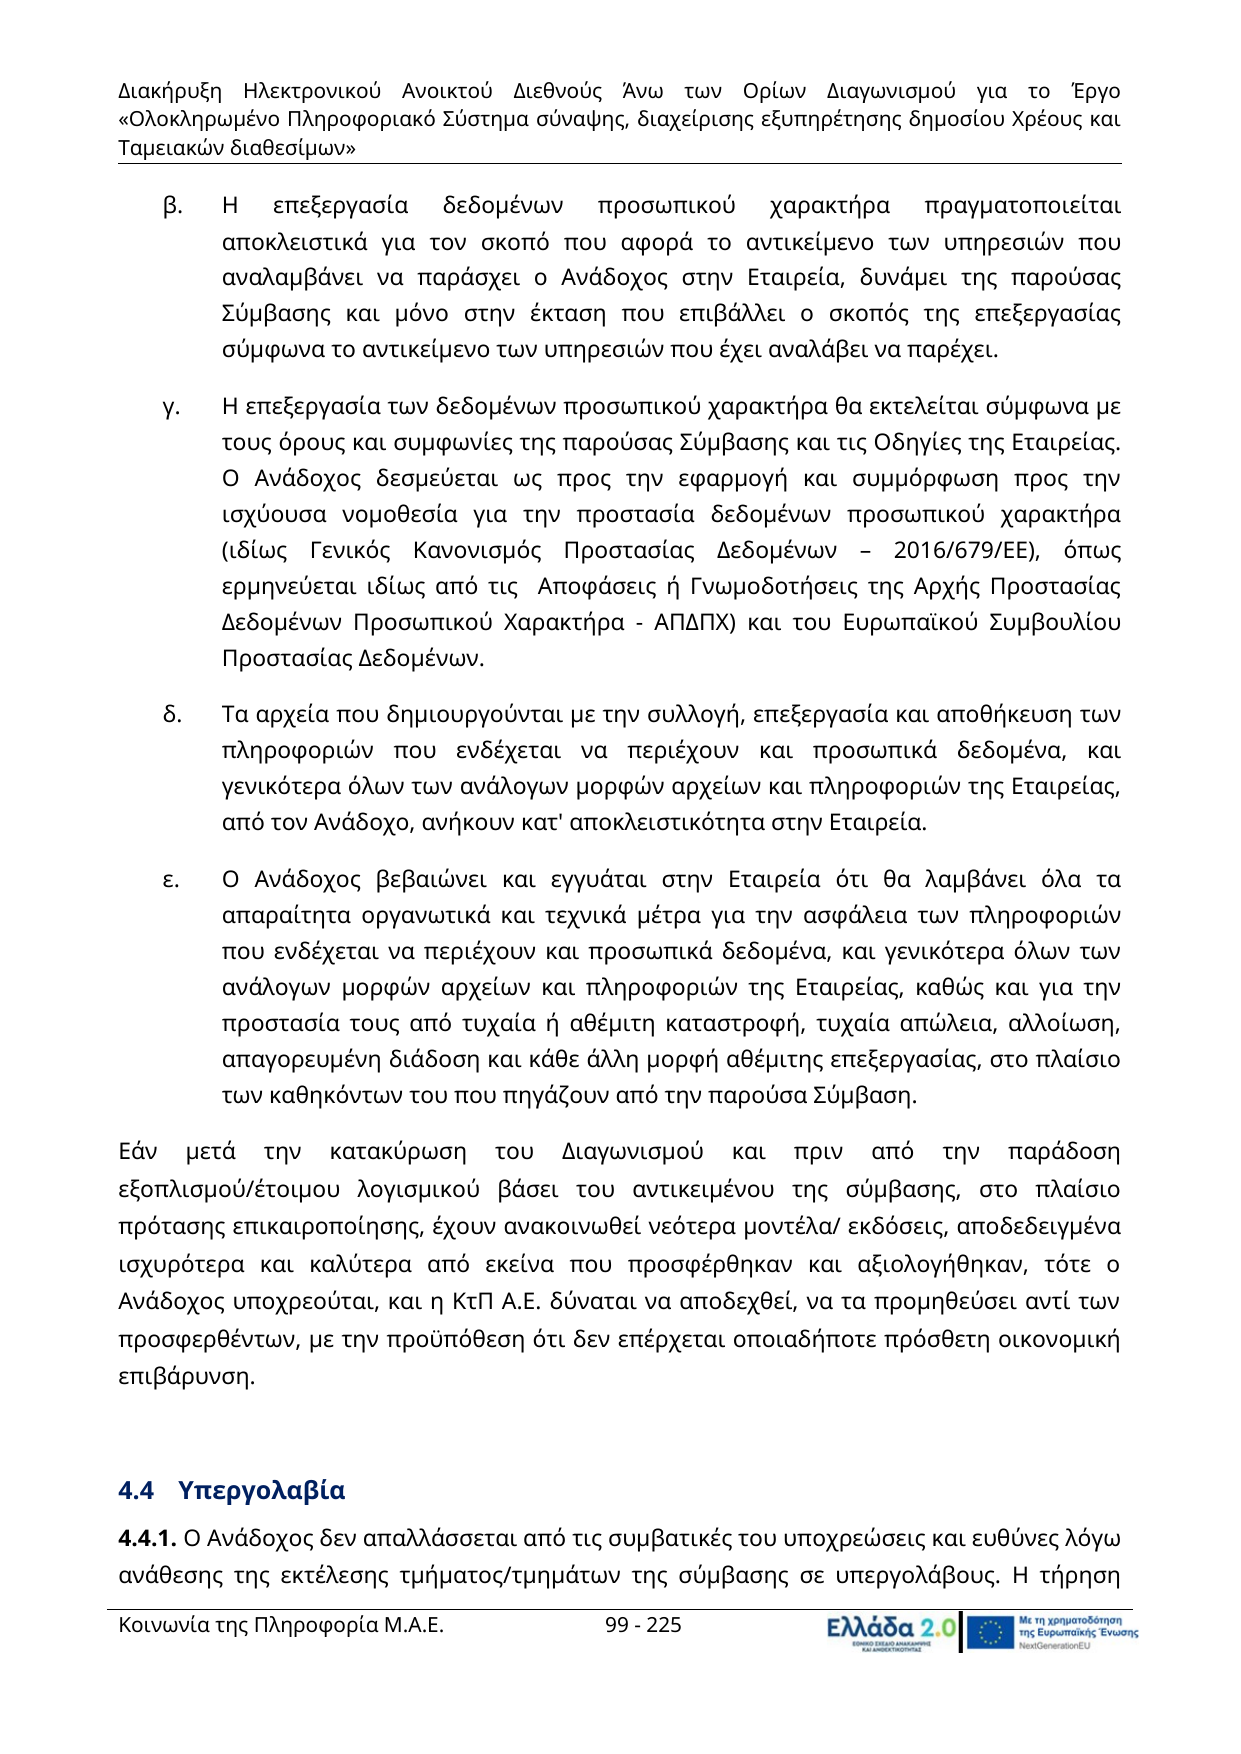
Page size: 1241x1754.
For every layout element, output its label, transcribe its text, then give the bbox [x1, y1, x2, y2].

subtitle Υπεργολαβία [118, 1473, 1122, 1507]
text ε. Ο Ανάδοχος βεβαιώνει και εγγυάται στην Εταιρεία ότι θα λαμβάνει όλα τα απαραίτητα οργανωτικά και τεχνικά μέτρα για την ασφάλεια των πληροφοριών που ενδέχεται να περιέχουν και προσωπικά δεδομένα, και γενικότερα όλων των ανάλογων μορφών αρχείων και πληροφοριών της Εταιρείας, καθώς και για την προστασία τους από τυχαία ή αθέμιτη καταστροφή, τυχαία απώλεια, αλλοίωση, απαγορευμένη διάδοση και κάθε άλλη μορφή αθέμιτης επεξεργασίας, στο πλαίσιο των καθηκόντων του που πηγάζουν από την παρούσα Σύμβαση. [162, 863, 1122, 1110]
text δ. Τα αρχεία που δημιουργούνται με την συλλογή, επεξεργασία και αποθήκευση των πληροφοριών που ενδέχεται να περιέχουν και προσωπικά δεδομένα, και γενικότερα όλων των ανάλογων μορφών αρχείων και πληροφοριών της Εταιρείας, από τον Ανάδοχο, ανήκουν κατ' αποκλειστικότητα στην Εταιρεία. [162, 698, 1122, 837]
text Εάν μετά την κατακύρωση του Διαγωνισμού και πριν από την παράδοση εξοπλισμού/έτοιμου λογισμικού βάσει του αντικειμένου της σύμβασης, στο πλαίσιο πρότασης επικαιροποίησης, έχουν ανακοινωθεί νεότερα μοντέλα/ εκδόσεις, αποδεδειγμένα ισχυρότερα και καλύτερα από εκείνα που προσφέρθηκαν και αξιολογήθηκαν, τότε ο Ανάδοχος υποχρεούται, και η ΚτΠ Α.Ε. δύναται να αποδεχθεί, να τα προμηθεύσει αντί των προσφερθέντων, με την προϋπόθεση ότι δεν επέρχεται οποιαδήποτε πρόσθετη οικονομική επιβάρυνση. [118, 1135, 1122, 1392]
text β. Η επεξεργασία δεδομένων προσωπικού χαρακτήρα πραγματοποιείται αποκλειστικά για τον σκοπό που αφορά το αντικείμενο των υπηρεσιών που αναλαμβάνει να παράσχει ο Ανάδοχος στην Εταιρεία, δυνάμει της παρούσας Σύμβασης και μόνο στην έκταση που επιβάλλει ο σκοπός της επεξεργασίας σύμφωνα το αντικείμενο των υπηρεσιών που έχει αναλάβει να παρέχει. [162, 189, 1122, 364]
picture [826, 1611, 1143, 1653]
text γ. Η επεξεργασία των δεδομένων προσωπικού χαρακτήρα θα εκτελείται σύμφωνα με τους όρους και συμφωνίες της παρούσας Σύμβασης και τις Οδηγίες της Εταιρείας. Ο Ανάδοχος δεσμεύεται ως προς την εφαρμογή και συμμόρφωση προς την ισχύουσα νομοθεσία για την προστασία δεδομένων προσωπικού χαρακτήρα (ιδίως Γενικός Κανονισμός Προστασίας Δεδομένων – 2016/679/ΕΕ), όπως ερμηνεύεται ιδίως από τις Αποφάσεις ή Γνωμοδοτήσεις της Αρχής Προστασίας Δεδομένων Προσωπικού Χαρακτήρα - ΑΠΔΠΧ) και του Ευρωπαϊκού Συμβουλίου Προστασίας Δεδομένων. [162, 390, 1122, 673]
